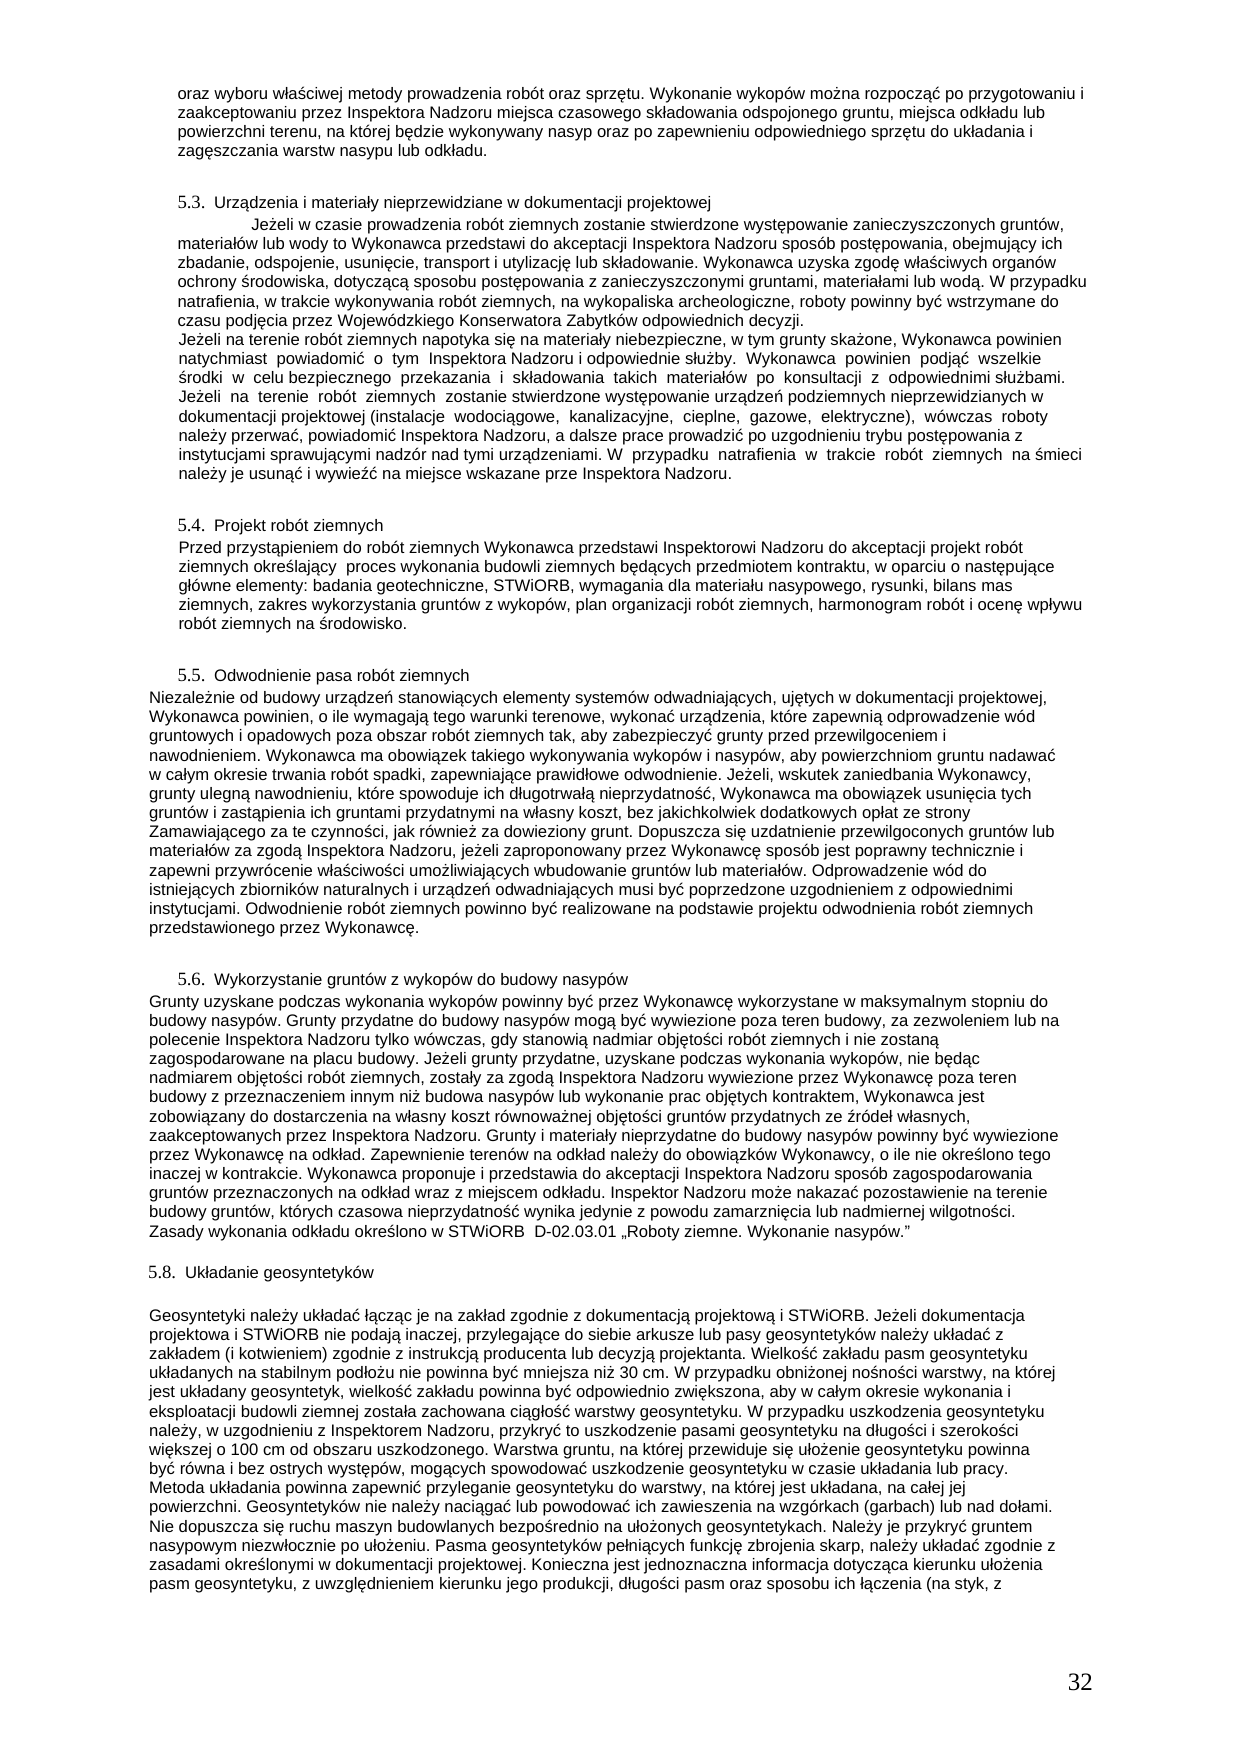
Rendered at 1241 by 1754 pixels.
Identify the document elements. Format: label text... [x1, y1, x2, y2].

list Projekt robót ziemnych [177, 514, 1092, 536]
list Odwodnienie pasa robót ziemnych [177, 664, 1092, 686]
list Urządzenia i materiały nieprzewidziane w dokumentacji projektowej [177, 191, 1092, 213]
list Układanie geosyntetyków [148, 1261, 1092, 1283]
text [177, 83, 1090, 160]
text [149, 1306, 1060, 1593]
text Jeżeli w czasie prowadzenia robót ziemnych zostanie stwierdzone występowanie zanieczyszczonych gruntów, materiałów lub wody to Wykonawca przedstawi do akceptacji Inspektora Nadzoru sposób postępowania, obejmujący ich zbadanie, odspojenie, usunięcie, transport i utylizację lub składowanie. Wykonawca uzyska zgodę właściwych organów ochrony środowiska, dotyczącą sposobu postępowania z zanieczyszczonymi gruntami, materiałami lub wodą. W przypadku natrafienia, w trakcie wykonywania robót ziemnych, na wykopaliska archeologiczne, roboty powinny być wstrzymane do czasu podjęcia przez Wojewódzkiego Konserwatora Zabytków odpowiednich decyzji. [177, 215, 1090, 330]
text Grunty uzyskane podczas wykonania wykopów powinny być przez Wykonawcę wykorzystane w maksymalnym stopniu do budowy nasypów. Grunty przydatne do budowy nasypów mogą być wywiezione poza teren budowy, za zezwoleniem lub na polecenie Inspektora Nadzoru tylko wówczas, gdy stanowią nadmiar objętości robót ziemnych i nie zostaną zagospodarowane na placu budowy. Jeżeli grunty przydatne, uzyskane podczas wykonania wykopów, nie będąc nadmiarem objętości robót ziemnych, zostały za zgodą Inspektora Nadzoru wywiezione przez Wykonawcę poza teren budowy z przeznaczeniem innym niż budowa nasypów lub wykonanie prac objętych kontraktem, Wykonawca jest zobowiązany do dostarczenia na własny koszt równoważnej objętości gruntów przydatnych ze źródeł własnych, zaakceptowanych przez Inspektora Nadzoru. Grunty i materiały nieprzydatne do budowy nasypów powinny być wywiezione przez Wykonawcę na odkład. Zapewnienie terenów na odkład należy do obowiązków Wykonawcy, o ile nie określono tego inaczej w kontrakcie. Wykonawca proponuje i przedstawia do akceptacji Inspektora Nadzoru sposób zagospodarowania gruntów przeznaczonych na odkład wraz z miejscem odkładu. Inspektor Nadzoru może nakazać pozostawienie na terenie budowy gruntów, których czasowa nieprzydatność wynika jedynie z powodu zamarznięcia lub nadmiernej wilgotności. Zasady wykonania odkładu określono w STWiORB D-02.03.01 „Roboty ziemne. Wykonanie nasypów.” [149, 991, 1060, 1241]
text Niezależnie od budowy urządzeń stanowiących elementy systemów odwadniających, ujętych w dokumentacji projektowej, Wykonawca powinien, o ile wymagają tego warunki terenowe, wykonać urządzenia, które zapewnią odprowadzenie wód gruntowych i opadowych poza obszar robót ziemnych tak, aby zabezpieczyć grunty przed przewilgoceniem i nawodnieniem. Wykonawca ma obowiązek takiego wykonywania wykopów i nasypów, aby powierzchniom gruntu nadawać w całym okresie trwania robót spadki, zapewniające prawidłowe odwodnienie. Jeżeli, wskutek zaniedbania Wykonawcy, grunty ulegną nawodnieniu, które spowoduje ich długotrwałą nieprzydatność, Wykonawca ma obowiązek usunięcia tych gruntów i zastąpienia ich gruntami przydatnymi na własny koszt, bez jakichkolwiek dodatkowych opłat ze strony Zamawiającego za te czynności, jak również za dowieziony grunt. Dopuszcza się uzdatnienie przewilgoconych gruntów lub materiałów za zgodą Inspektora Nadzoru, jeżeli zaproponowany przez Wykonawcę sposób jest poprawny technicznie i zapewni przywrócenie właściwości umożliwiających wbudowanie gruntów lub materiałów. Odprowadzenie wód do istniejących zbiorników naturalnych i urządzeń odwadniających musi być poprzedzone uzgodnieniem z odpowiednimi instytucjami. Odwodnienie robót ziemnych powinno być realizowane na podstawie projektu odwodnienia robót ziemnych przedstawionego przez Wykonawcę. [149, 688, 1060, 937]
text Przed przystąpieniem do robót ziemnych Wykonawca przedstawi Inspektorowi Nadzoru do akceptacji projekt robót ziemnych określający proces wykonania budowli ziemnych będących przedmiotem kontraktu, w oparciu o następujące główne elementy: badania geotechniczne, STWiORB, wymagania dla materiału nasypowego, rysunki, bilans mas ziemnych, zakres wykorzystania gruntów z wykopów, plan organizacji robót ziemnych, harmonogram robót i ocenę wpływu robót ziemnych na środowisko. [178, 537, 1090, 633]
list Wykorzystanie gruntów z wykopów do budowy nasypów [177, 968, 1092, 989]
text Jeżeli na terenie robót ziemnych napotyka się na materiały niebezpieczne, w tym grunty skażone, Wykonawca powinien natychmiast powiadomić o tym Inspektora Nadzoru i odpowiednie służby. Wykonawca powinien podjąć wszelkie środki w celu bezpiecznego przekazania i składowania takich materiałów po konsultacji z odpowiednimi służbami. Jeżeli na terenie robót ziemnych zostanie stwierdzone występowanie urządzeń podziemnych nieprzewidzianych w dokumentacji projektowej (instalacje wodociągowe, kanalizacyjne, cieplne, gazowe, elektryczne), wówczas roboty należy przerwać, powiadomić Inspektora Nadzoru, a dalsze prace prowadzić po uzgodnieniu trybu postępowania z instytucjami sprawującymi nadzór nad tymi urządzeniami. W przypadku natrafienia w trakcie robót ziemnych na śmieci należy je usunąć i wywieźć na miejsce wskazane prze Inspektora Nadzoru. [178, 330, 1090, 483]
